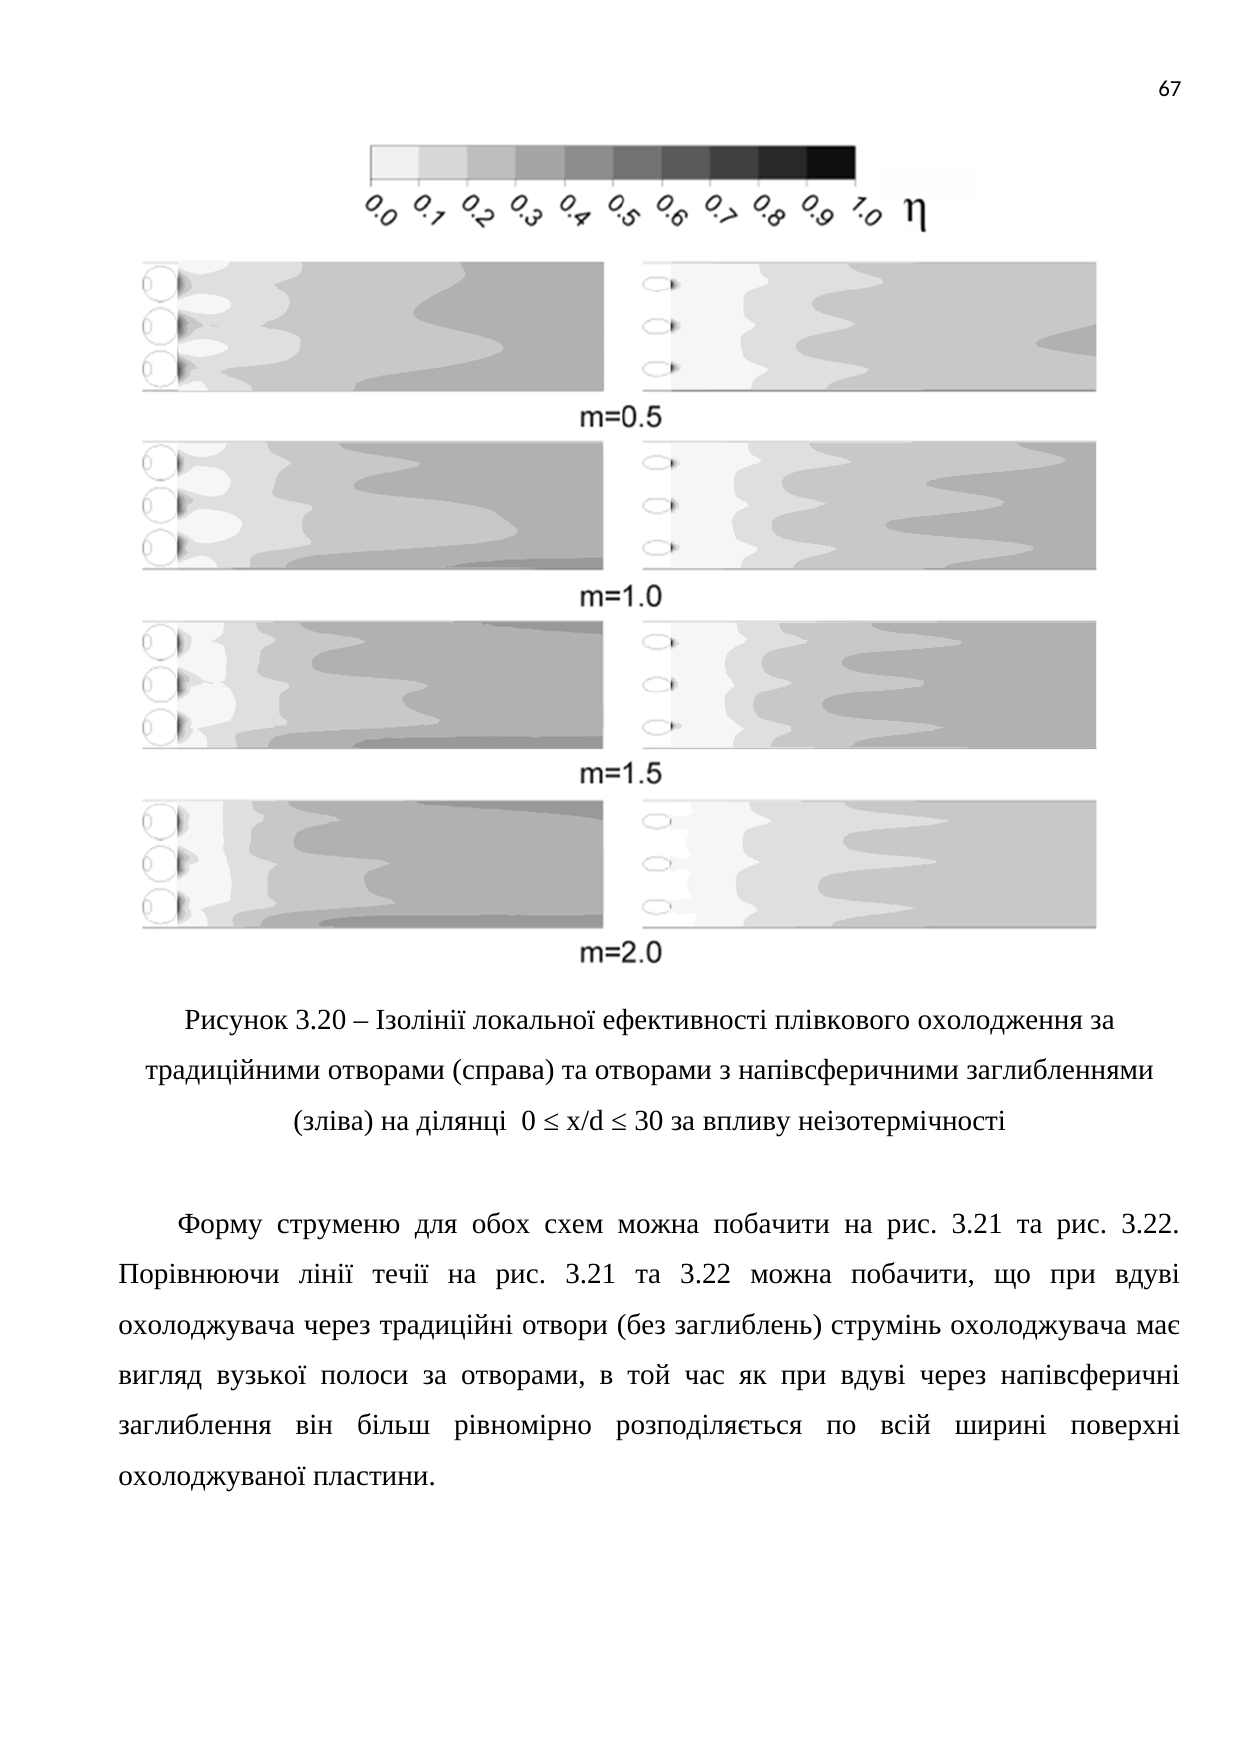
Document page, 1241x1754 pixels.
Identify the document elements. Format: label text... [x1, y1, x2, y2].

text Рисунок 3.20 – Ізолінії локальної ефективності плівкового охолодження за традиційними отворами (справа) та отворами з напівсферичними заглибленнями (зліва) на ділянці 0 ≤ x/d ≤ 30 за впливу неізотермічності [118, 1002, 1181, 1136]
picture [118, 118, 1128, 978]
text Форму струменю для обох схем можна побачити на рис. 3.21 та рис. 3.22. Порівнюючи лінії течії на рис. 3.21 та 3.22 можна побачити, що при вдуві охолоджувача через традиційні отвори (без заглиблень) струмінь охолоджувача має вигляд вузької полоси за отворами, в той час як при вдуві через напівсферичні заглиблення він більш рівномірно розподіляється по всій ширині поверхні охолоджуваної пластини. [118, 1206, 1181, 1491]
